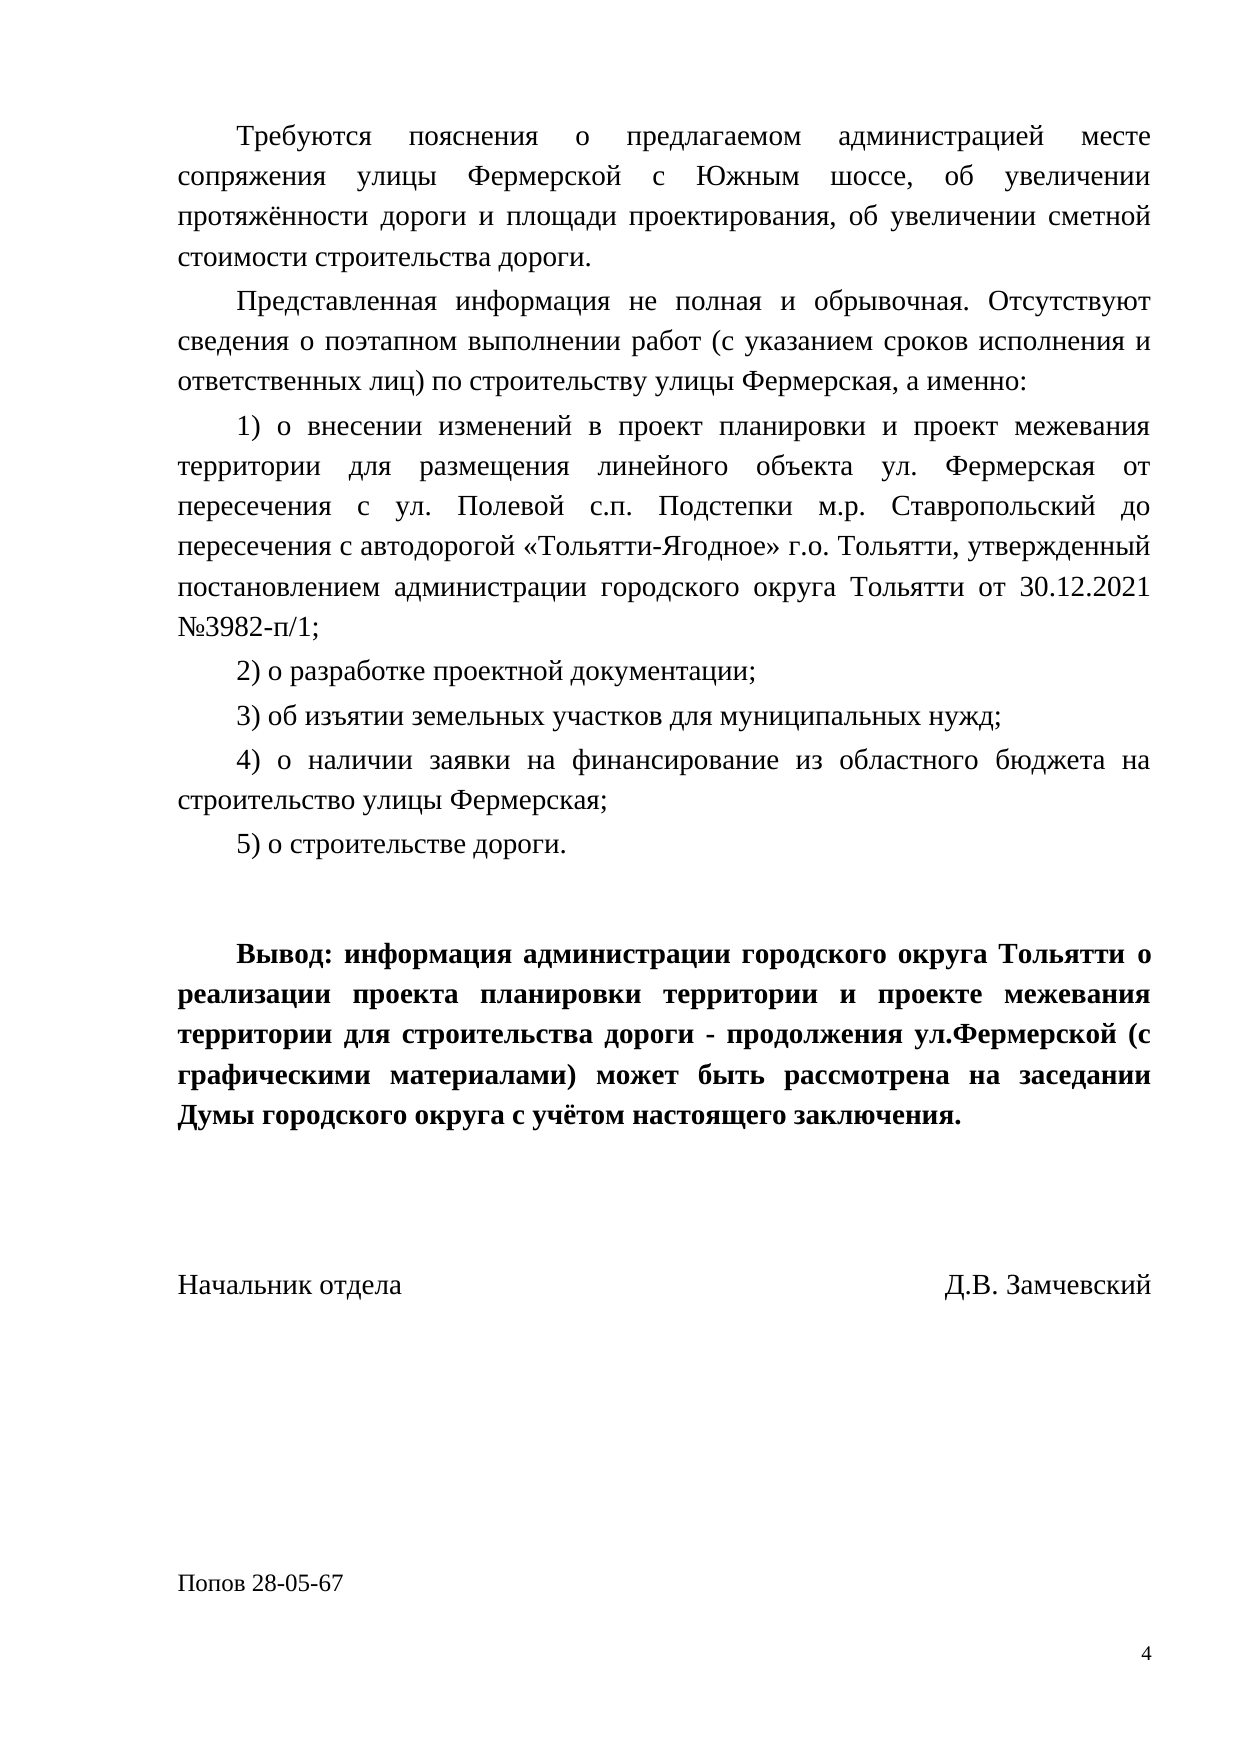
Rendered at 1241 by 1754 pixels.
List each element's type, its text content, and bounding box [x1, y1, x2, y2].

text 4) о наличии заявки на финансирование из областного бюджета на строительство улицы Фермерская; [177, 742, 1152, 816]
text Попов 28-05-67 [177, 1568, 1152, 1596]
text Начальник отдела Д.В. Замчевский [177, 1267, 1152, 1301]
text 3) об изъятии земельных участков для муниципальных нужд; [177, 698, 1152, 731]
text Требуются пояснения о предлагаемом администрацией месте сопряжения улицы Фермерской с Южным шоссе, об увеличении протяжённости дороги и площади проектирования, об увеличении сметной стоимости строительства дороги. [177, 118, 1152, 272]
text 1) о внесении изменений в проект планировки и проект межевания территории для размещения линейного объекта ул. Фермерская от пересечения с ул. Полевой с.п. Подстепки м.р. Ставропольский до пересечения с автодорогой «Тольятти-Ягодное» г.о. Тольятти, утвержденный постановлением администрации городского округа Тольятти от 30.12.2021 №3982-п/1; [177, 408, 1152, 642]
text 2) о разработке проектной документации; [177, 653, 1152, 687]
text 5) о строительстве дороги. [177, 827, 1152, 860]
text Вывод: информация администрации городского округа Тольятти о реализации проекта планировки территории и проекте межевания территории для строительства дороги - продолжения ул.Фермерской (с графическими материалами) может быть рассмотрена на заседании Думы городского округа с учётом настоящего заключения. [177, 936, 1152, 1131]
text Представленная информация не полная и обрывочная. Отсутствуют сведения о поэтапном выполнении работ (с указанием сроков исполнения и ответственных лиц) по строительству улицы Фермерская, а именно: [177, 283, 1152, 397]
